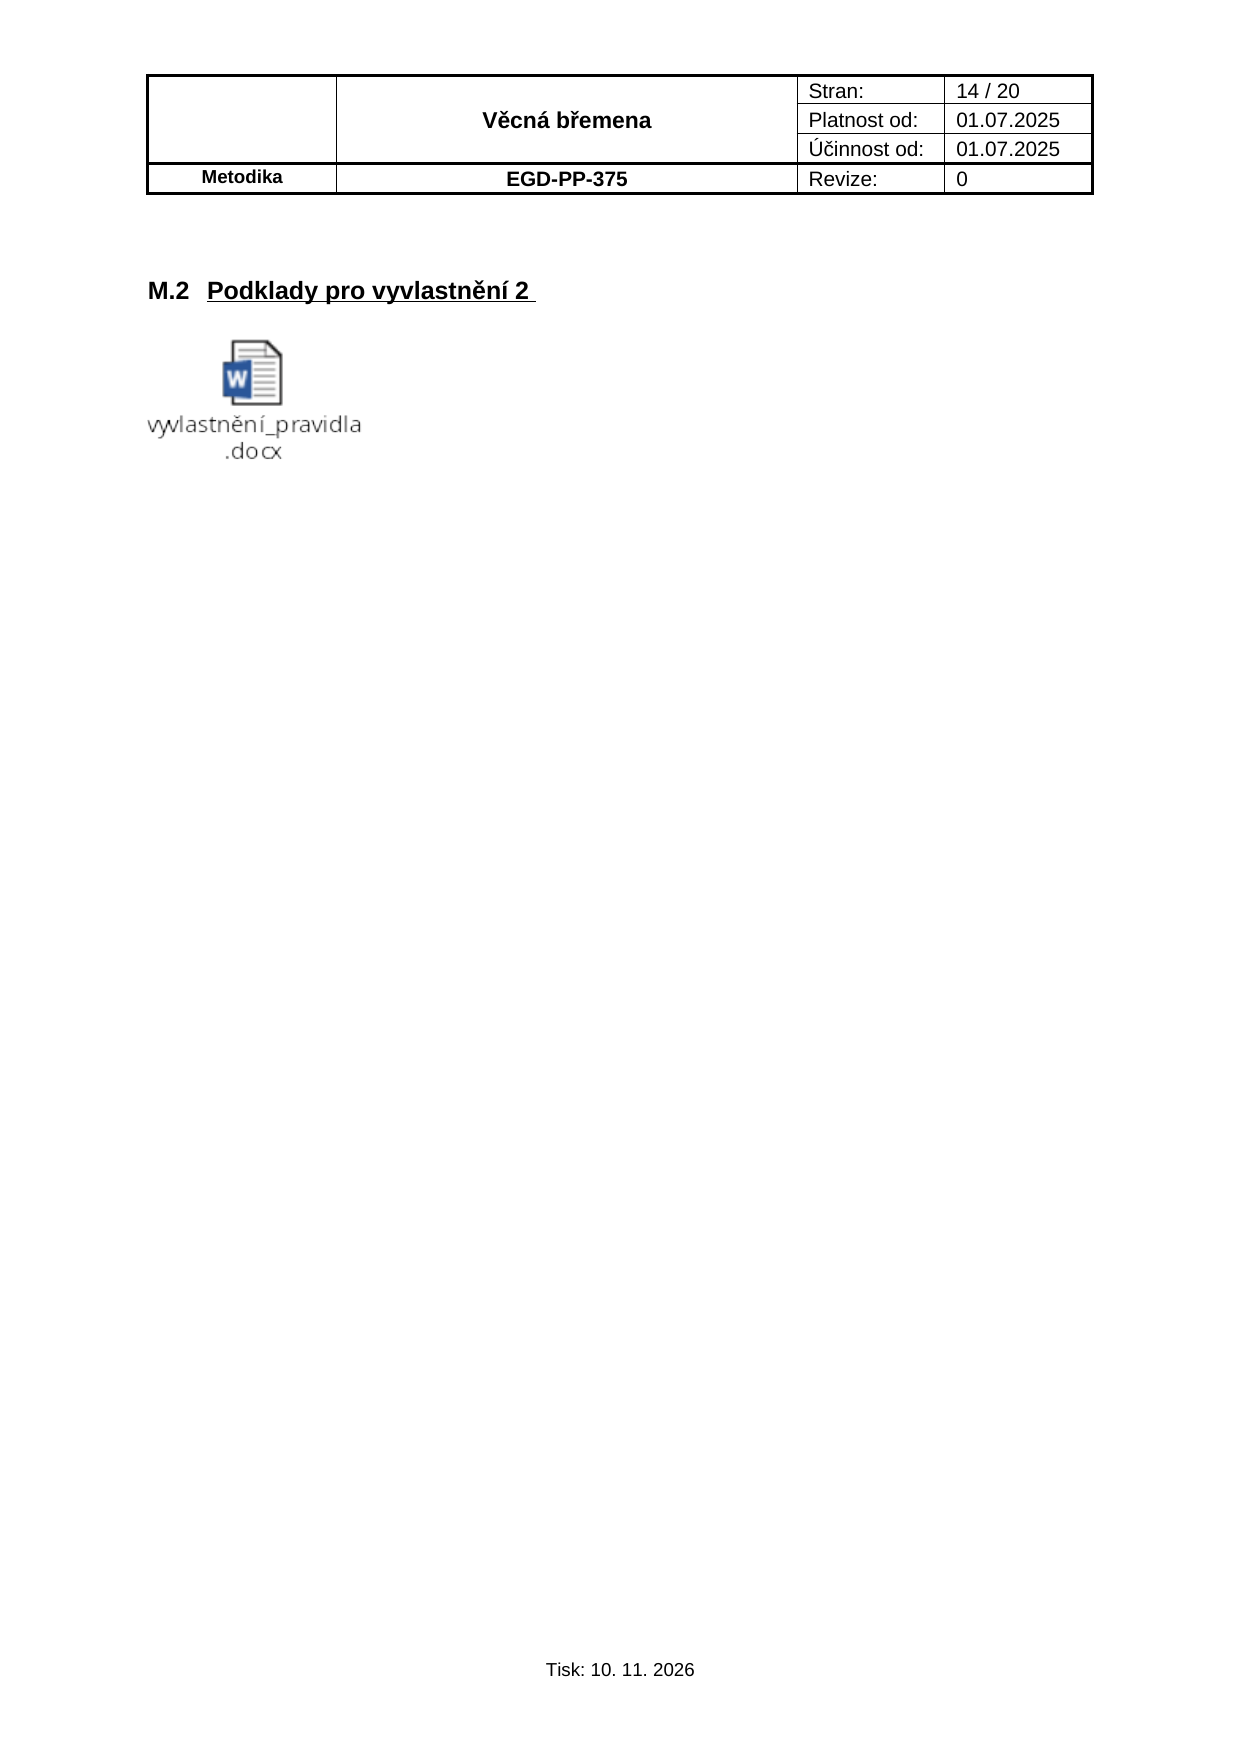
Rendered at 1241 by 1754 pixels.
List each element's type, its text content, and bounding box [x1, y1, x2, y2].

list Podklady pro vyvlastnění 2 [148, 276, 1092, 305]
